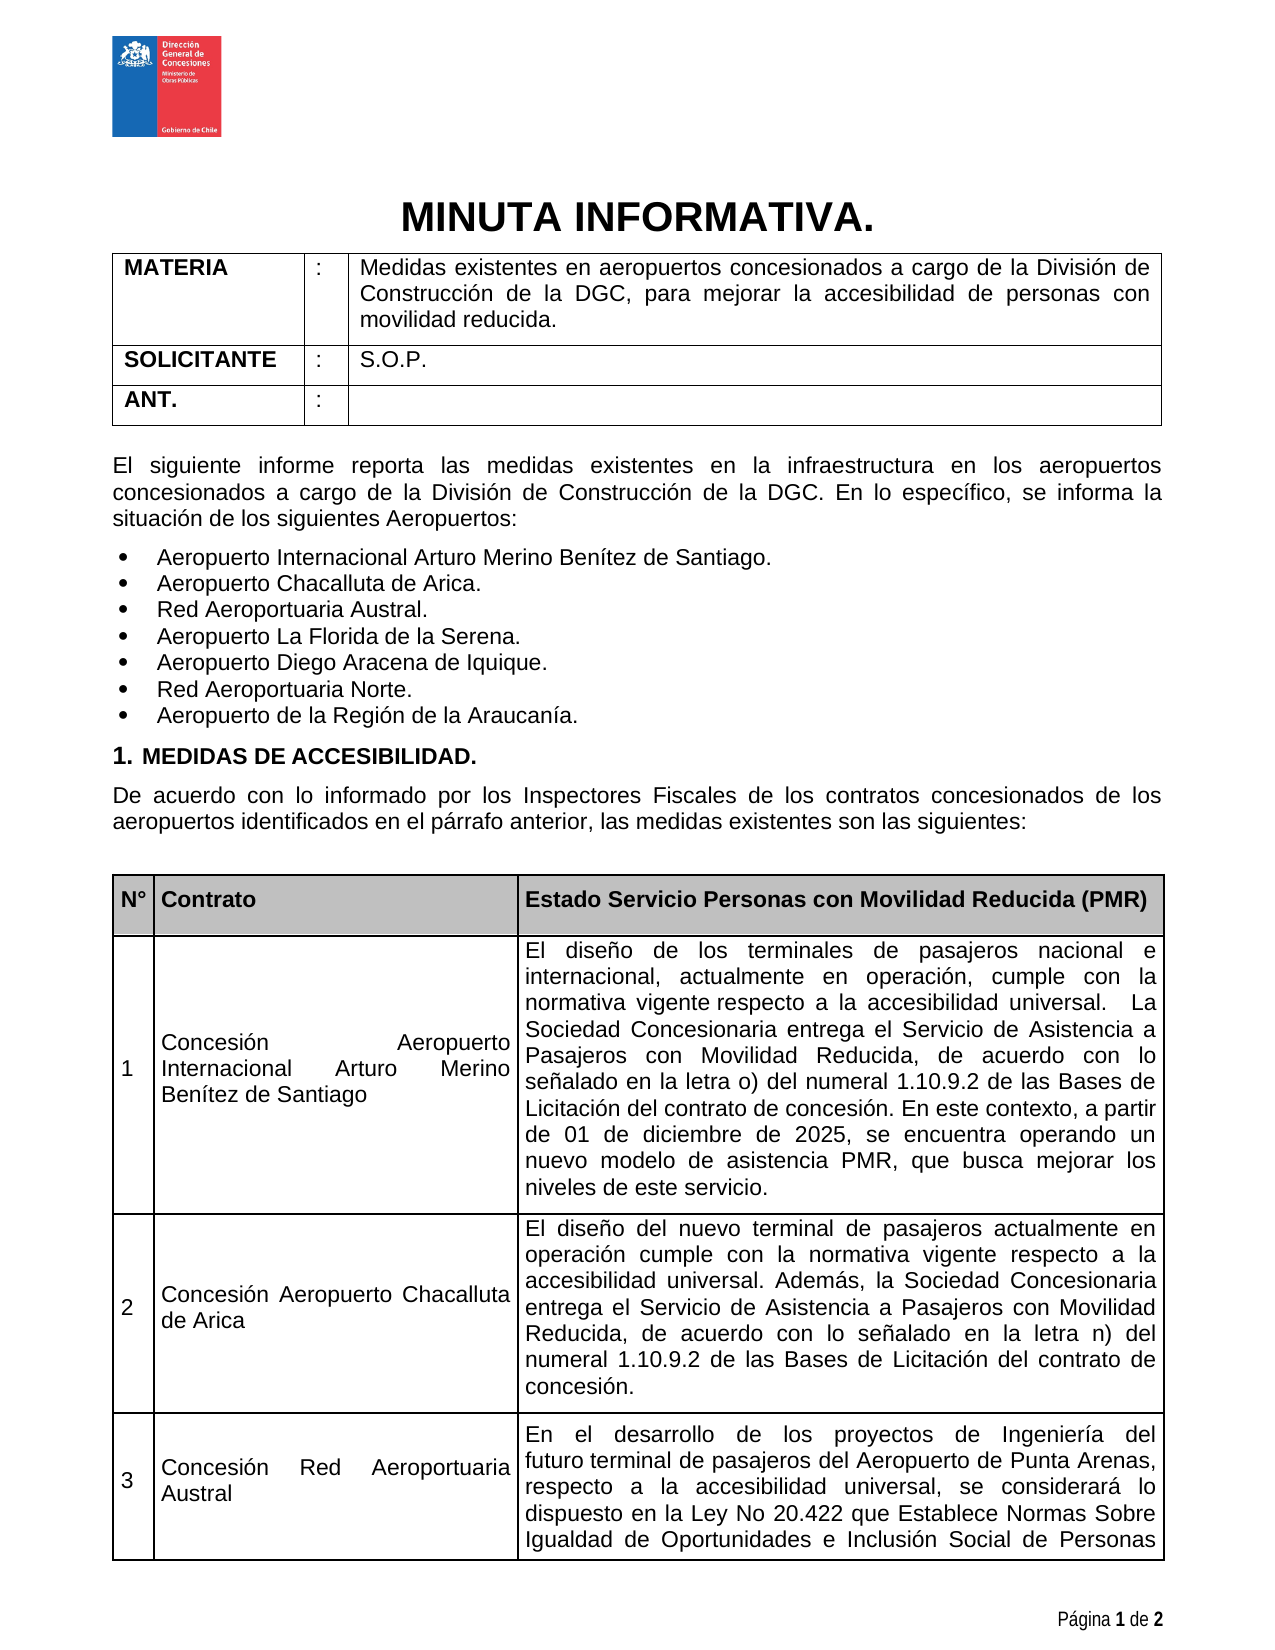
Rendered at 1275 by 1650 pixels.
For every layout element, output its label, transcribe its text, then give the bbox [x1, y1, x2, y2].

table_header Medidas existentes en aeropuertos concesionados a cargo de la División de Construcción de la DGC, para mejorar la accesibilidad de personas con movilidad reducida. [349, 254, 1161, 345]
table_cell 2 [114, 1215, 153, 1412]
table_cell El diseño del nuevo terminal de pasajeros actualmente en operación cumple con la normativa vigente respecto a la accesibilidad universal. Además, la Sociedad Concesionaria entrega el Servicio de Asistencia a Pasajeros con Movilidad Reducida, de acuerdo con lo señalado en la letra n) del numeral 1.10.9.2 de las Bases de Licitación del contrato de concesión. [519, 1215, 1163, 1412]
text El siguiente informe reporta las medidas existentes en la infraestructura en los aeropuertos concesionados a cargo de la División de Construcción de la DGC. En lo específico, se informa la situación de los siguientes Aeropuertos: [112, 452, 1163, 531]
table_cell ANT. [113, 386, 304, 425]
table_header Estado Servicio Personas con Movilidad Reducida (PMR) [519, 876, 1163, 934]
list Aeropuerto Internacional Arturo Merino Benítez de Santiago. [119, 544, 1163, 570]
table_header MATERIA [113, 254, 304, 345]
list Aeropuerto Diego Aracena de Iquique. [119, 649, 1163, 676]
text MINUTA INFORMATIVA. [112, 192, 1163, 240]
list Aeropuerto La Florida de la Serena. [119, 623, 1163, 649]
table_cell Concesión Aeropuerto Chacalluta de Arica [155, 1215, 517, 1412]
list Aeropuerto Chacalluta de Arica. [119, 570, 1163, 596]
picture [112, 36, 222, 137]
table_cell 1 [114, 937, 153, 1213]
table_cell SOLICITANTE [113, 346, 304, 385]
list Red Aeroportuaria Austral. [119, 596, 1163, 623]
table_cell 3 [114, 1414, 153, 1559]
table_header N° [114, 876, 153, 934]
table_cell [349, 386, 1161, 425]
table_header Contrato [155, 876, 517, 934]
list Red Aeroportuaria Norte. [119, 676, 1163, 702]
table_cell Concesión Aeropuerto Internacional Arturo Merino Benítez de Santiago [155, 937, 517, 1213]
table_header : [305, 254, 348, 345]
table_cell Concesión Red Aeroportuaria Austral [155, 1414, 517, 1559]
text De acuerdo con lo informado por los Inspectores Fiscales de los contratos concesionados de los aeropuertos identificados en el párrafo anterior, las medidas existentes son las siguientes: [112, 782, 1163, 835]
table_cell S.O.P. [349, 346, 1161, 385]
table_cell : [305, 386, 348, 425]
subtitle medidas de accesibilidad. [112, 741, 1163, 769]
table_cell : [305, 346, 348, 385]
list Aeropuerto de la Región de la Araucanía. [119, 702, 1163, 728]
table_cell El diseño de los terminales de pasajeros nacional e internacional, actualmente en operación, cumple con la normativa vigente respecto a la accesibilidad universal. La Sociedad Concesionaria entrega el Servicio de Asistencia a Pasajeros con Movilidad Reducida, de acuerdo con lo señalado en la letra o) del numeral 1.10.9.2 de las Bases de Licitación del contrato de concesión. En este contexto, a partir de 01 de diciembre de 2025, se encuentra operando un nuevo modelo de asistencia PMR, que busca mejorar los niveles de este servicio. [519, 937, 1163, 1213]
